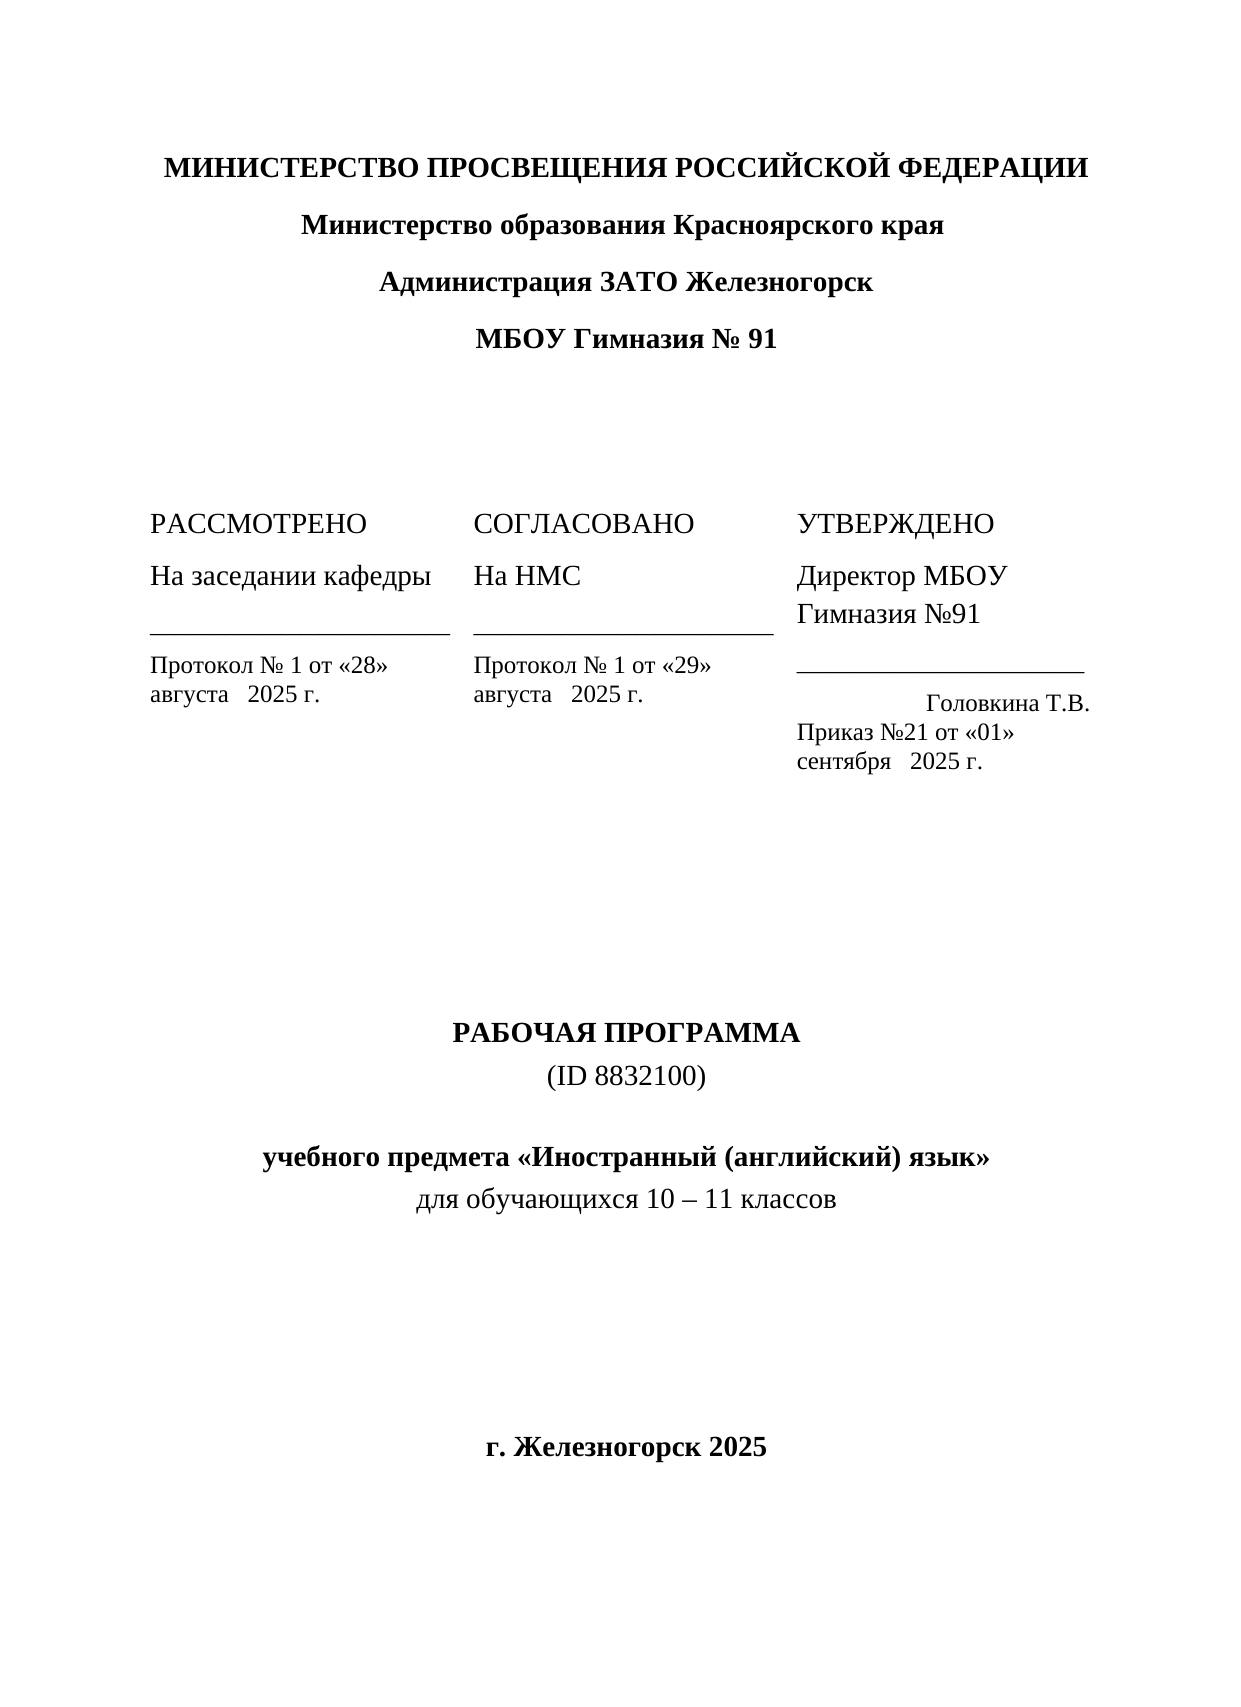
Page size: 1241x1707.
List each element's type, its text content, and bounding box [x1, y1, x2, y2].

text МИНИСТЕРСТВО ПРОСВЕЩЕНИЯ РОССИЙСКОЙ ФЕДЕРАЦИИ [162, 150, 1090, 183]
text для обучающихся 10 – 11 классов [162, 1175, 1090, 1217]
table_header РАССМОТРЕНО На заседании кафедры ________________________ Протокол № 1 от «28» августа 2025 г. [139, 507, 462, 816]
table_header СОГЛАСОВАНО На НМС ________________________ Протокол № 1 от «29» августа 2025 г. [462, 507, 785, 816]
text учебного предмета «Иностранный (английский) язык» [162, 1132, 1090, 1175]
text ‌Администрация ЗАТО Железногорск‌​ [162, 264, 1090, 297]
table_header УТВЕРЖДЕНО Директор МБОУ Гимназия №91 _______________________ Головкина Т.В. Приказ №21 от «01» сентября 2025 г. [785, 507, 1101, 816]
text ‌Министерство образования Красноярского края ‌‌ [162, 207, 1090, 241]
text (ID 8832100) [162, 1051, 1090, 1094]
text МБОУ Гимназия № 91 [162, 321, 1090, 354]
text РАБОЧАЯ ПРОГРАММА [162, 1009, 1090, 1051]
text г. Железногорск 2025 [162, 1429, 1090, 1462]
